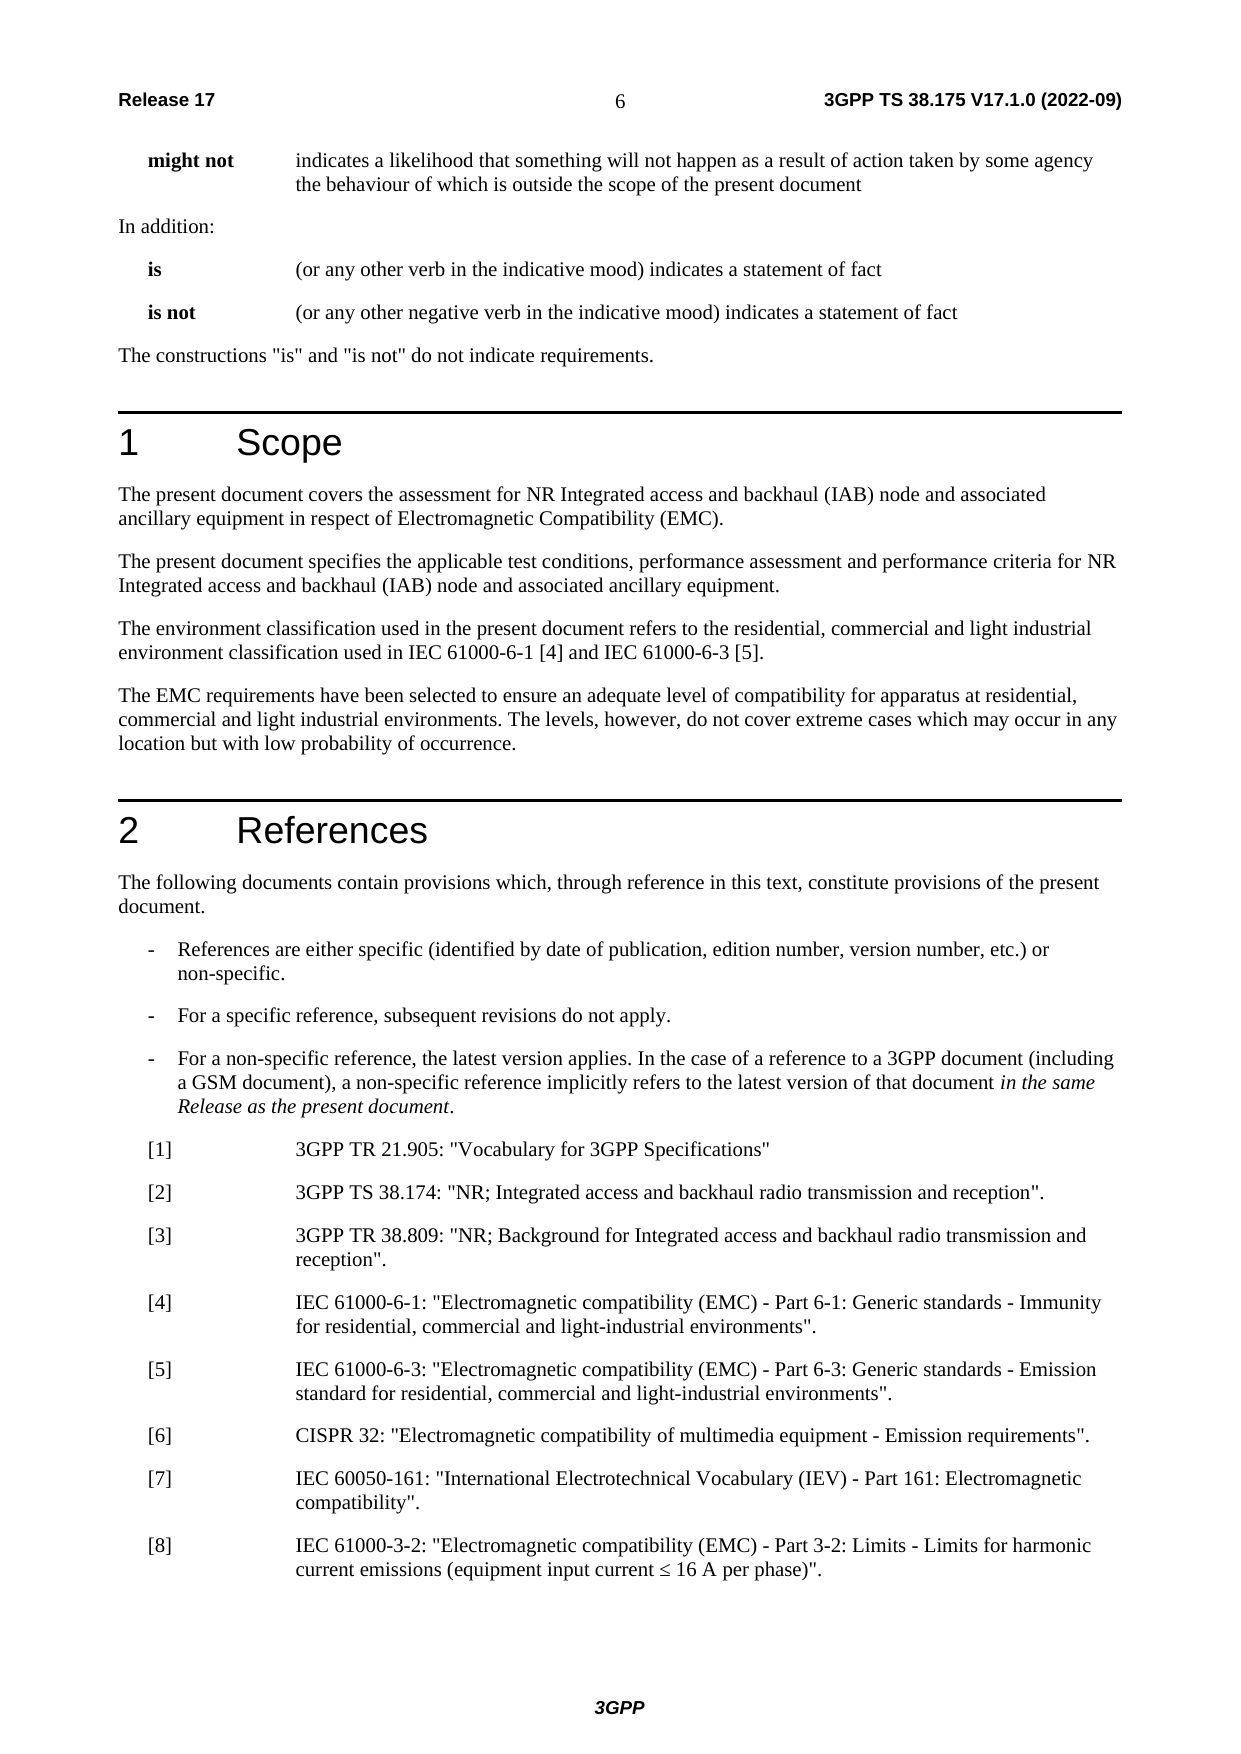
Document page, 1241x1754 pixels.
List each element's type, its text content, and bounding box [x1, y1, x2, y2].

text [8] IEC 61000-3-2: "Electromagnetic compatibility (EMC) - Part 3-2: Limits - Limits for harmonic current emissions (equipment input current ≤ 16 A per phase)". [148, 1533, 1122, 1581]
text [1] 3GPP TR 21.905: "Vocabulary for 3GPP Specifications" [148, 1137, 1122, 1161]
text [6] CISPR 32: "Electromagnetic compatibility of multimedia equipment - Emission requirements". [148, 1423, 1122, 1447]
text - For a specific reference, subsequent revisions do not apply. [148, 1003, 1122, 1027]
text - References are either specific (identified by date of publication, edition number, version number, etc.) or non-specific. [148, 937, 1122, 985]
text The constructions "is" and "is not" do not indicate requirements. [118, 343, 1122, 367]
text The EMC requirements have been selected to ensure an adequate level of compatibility for apparatus at residential, commercial and light industrial environments. The levels, however, do not cover extreme cases which may occur in any location but with low probability of occurrence. [118, 682, 1122, 755]
text [4] IEC 61000-6-1: "Electromagnetic compatibility (EMC) - Part 6-1: Generic standards - Immunity for residential, commercial and light-industrial environments". [148, 1290, 1122, 1338]
text The present document covers the assessment for NR Integrated access and backhaul (IAB) node and associated ancillary equipment in respect of Electromagnetic Compatibility (EMC). [118, 482, 1122, 530]
text The present document specifies the applicable test conditions, performance assessment and performance criteria for NR Integrated access and backhaul (IAB) node and associated ancillary equipment. [118, 549, 1122, 597]
text In addition: [118, 214, 1122, 238]
text - For a non-specific reference, the latest version applies. In the case of a reference to a 3GPP document (including a GSM document), a non-specific reference implicitly refers to the latest version of that document in the same Release as the present document. [148, 1046, 1122, 1118]
text The environment classification used in the present document refers to the residential, commercial and light industrial environment classification used in IEC 61000-6-1 [4] and IEC 61000-6-3 [5]. [118, 616, 1122, 664]
text [3] 3GPP TR 38.809: "NR; Background for Integrated access and backhaul radio transmission and reception". [148, 1223, 1122, 1271]
text The following documents contain provisions which, through reference in this text, constitute provisions of the present document. [118, 870, 1122, 918]
subtitle 1 Scope [118, 414, 1122, 463]
text is not (or any other negative verb in the indicative mood) indicates a statement of fact [148, 300, 1122, 324]
text is (or any other verb in the indicative mood) indicates a statement of fact [148, 257, 1122, 281]
text [2] 3GPP TS 38.174: "NR; Integrated access and backhaul radio transmission and reception". [148, 1180, 1122, 1204]
text [5] IEC 61000-6-3: "Electromagnetic compatibility (EMC) - Part 6-3: Generic standards - Emission standard for residential, commercial and light-industrial environments". [148, 1357, 1122, 1405]
text [7] IEC 60050-161: "International Electrotechnical Vocabulary (IEV) - Part 161: Electromagnetic compatibility". [148, 1466, 1122, 1514]
text might not indicates a likelihood that something will not happen as a result of action taken by some agency the behaviour of which is outside the scope of the present document [148, 147, 1122, 196]
subtitle 2 References [118, 802, 1122, 851]
